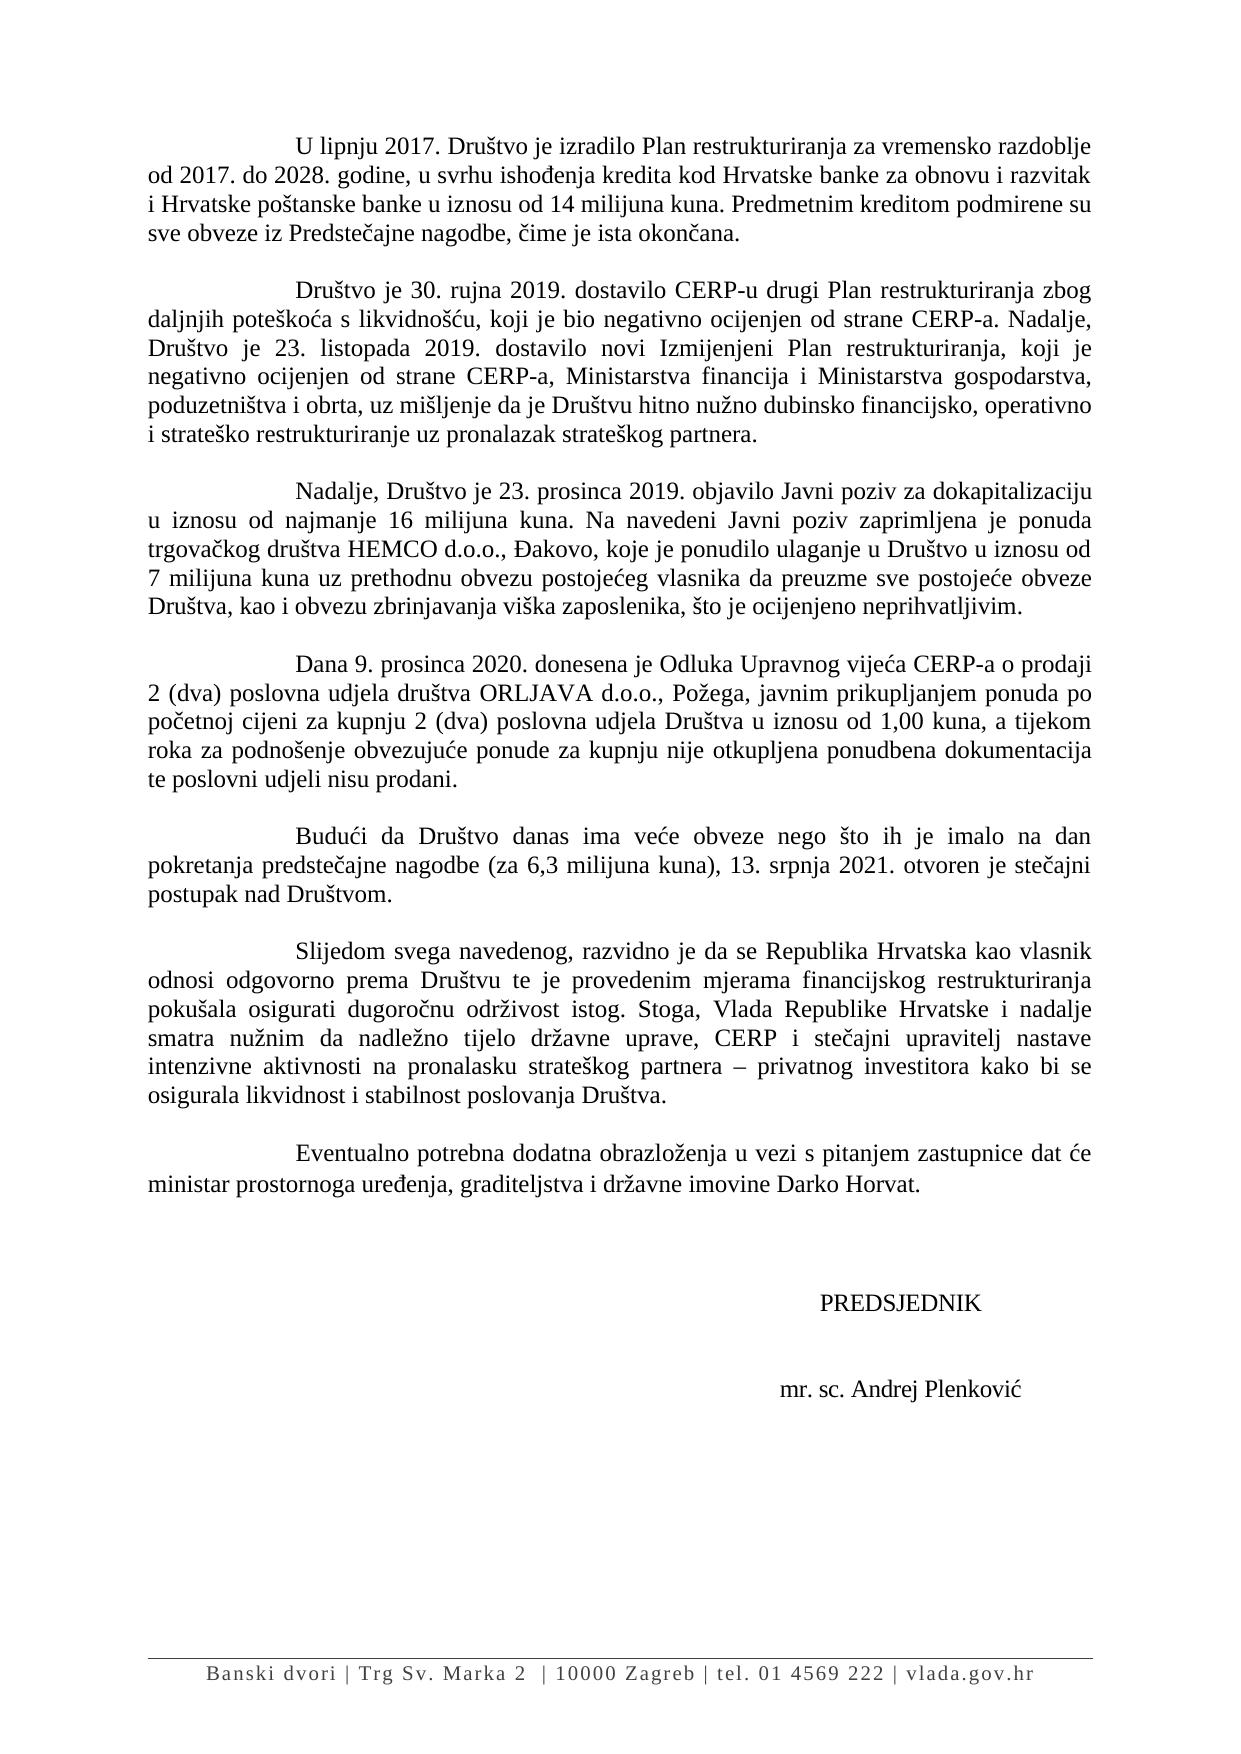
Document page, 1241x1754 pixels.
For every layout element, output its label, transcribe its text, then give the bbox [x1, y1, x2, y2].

text PREDSJEDNIK [709, 1288, 1093, 1317]
text Dana 9. prosinca 2020. donesena je Odluka Upravnog vijeća CERP-a o prodaji 2 (dva) poslovna udjela društva ORLJAVA d.o.o., Požega, javnim prikupljanjem ponuda po početnoj cijeni za kupnju 2 (dva) poslovna udjela Društva u iznosu od 1,00 kuna, a tijekom roka za podnošenje obvezujuće ponude za kupnju nije otkupljena ponudbena dokumentacija te poslovni udjeli nisu prodani. [148, 649, 1093, 793]
text U lipnju 2017. Društvo je izradilo Plan restrukturiranja za vremensko razdoblje od 2017. do 2028. godine, u svrhu ishođenja kredita kod Hrvatske banke za obnovu i razvitak i Hrvatske poštanske banke u iznosu od 14 milijuna kuna. Predmetnim kreditom podmirene su sve obveze iz Predstečajne nagodbe, čime je ista okončana. [148, 131, 1093, 246]
text Budući da Društvo danas ima veće obveze nego što ih je imalo na dan pokretanja predstečajne nagodbe (za 6,3 milijuna kuna), 13. srpnja 2021. otvoren je stečajni postupak nad Društvom. [148, 821, 1093, 908]
text Nadalje, Društvo je 23. prosinca 2019. objavilo Javni poziv za dokapitalizaciju u iznosu od najmanje 16 milijuna kuna. Na navedeni Javni poziv zaprimljena je ponuda trgovačkog društva HEMCO d.o.o., Đakovo, koje je ponudilo ulaganje u Društvo u iznosu od 7 milijuna kuna uz prethodnu obvezu postojećeg vlasnika da preuzme sve postojeće obveze Društva, kao i obvezu zbrinjavanja viška zaposlenika, što je ocijenjeno neprihvatljivim. [148, 476, 1093, 620]
text Eventualno potrebna dodatna obrazloženja u vezi s pitanjem zastupnice dat će ministar prostornoga uređenja, graditeljstva i državne imovine Darko Horvat. [148, 1138, 1093, 1197]
text Slijedom svega navedenog, razvidno je da se Republika Hrvatska kao vlasnik odnosi odgovorno prema Društvu te je provedenim mjerama financijskog restrukturiranja pokušala osigurati dugoročnu održivost istog. Stoga, Vlada Republike Hrvatske i nadalje smatra nužnim da nadležno tijelo državne uprave, CERP i stečajni upravitelj nastave intenzivne aktivnosti na pronalasku strateškog partnera – privatnog investitora kako bi se osigurala likvidnost i stabilnost poslovanja Društva. [148, 936, 1093, 1109]
text Društvo je 30. rujna 2019. dostavilo CERP-u drugi Plan restrukturiranja zbog daljnjih poteškoća s likvidnošću, koji je bio negativno ocijenjen od strane CERP-a. Nadalje, Društvo je 23. listopada 2019. dostavilo novi Izmijenjeni Plan restrukturiranja, koji je negativno ocijenjen od strane CERP-a, Ministarstva financija i Ministarstva gospodarstva, poduzetništva i obrta, uz mišljenje da je Društvu hitno nužno dubinsko financijsko, operativno i strateško restrukturiranje uz pronalazak strateškog partnera. [148, 275, 1093, 448]
text mr. sc. Andrej Plenković [709, 1374, 1093, 1403]
